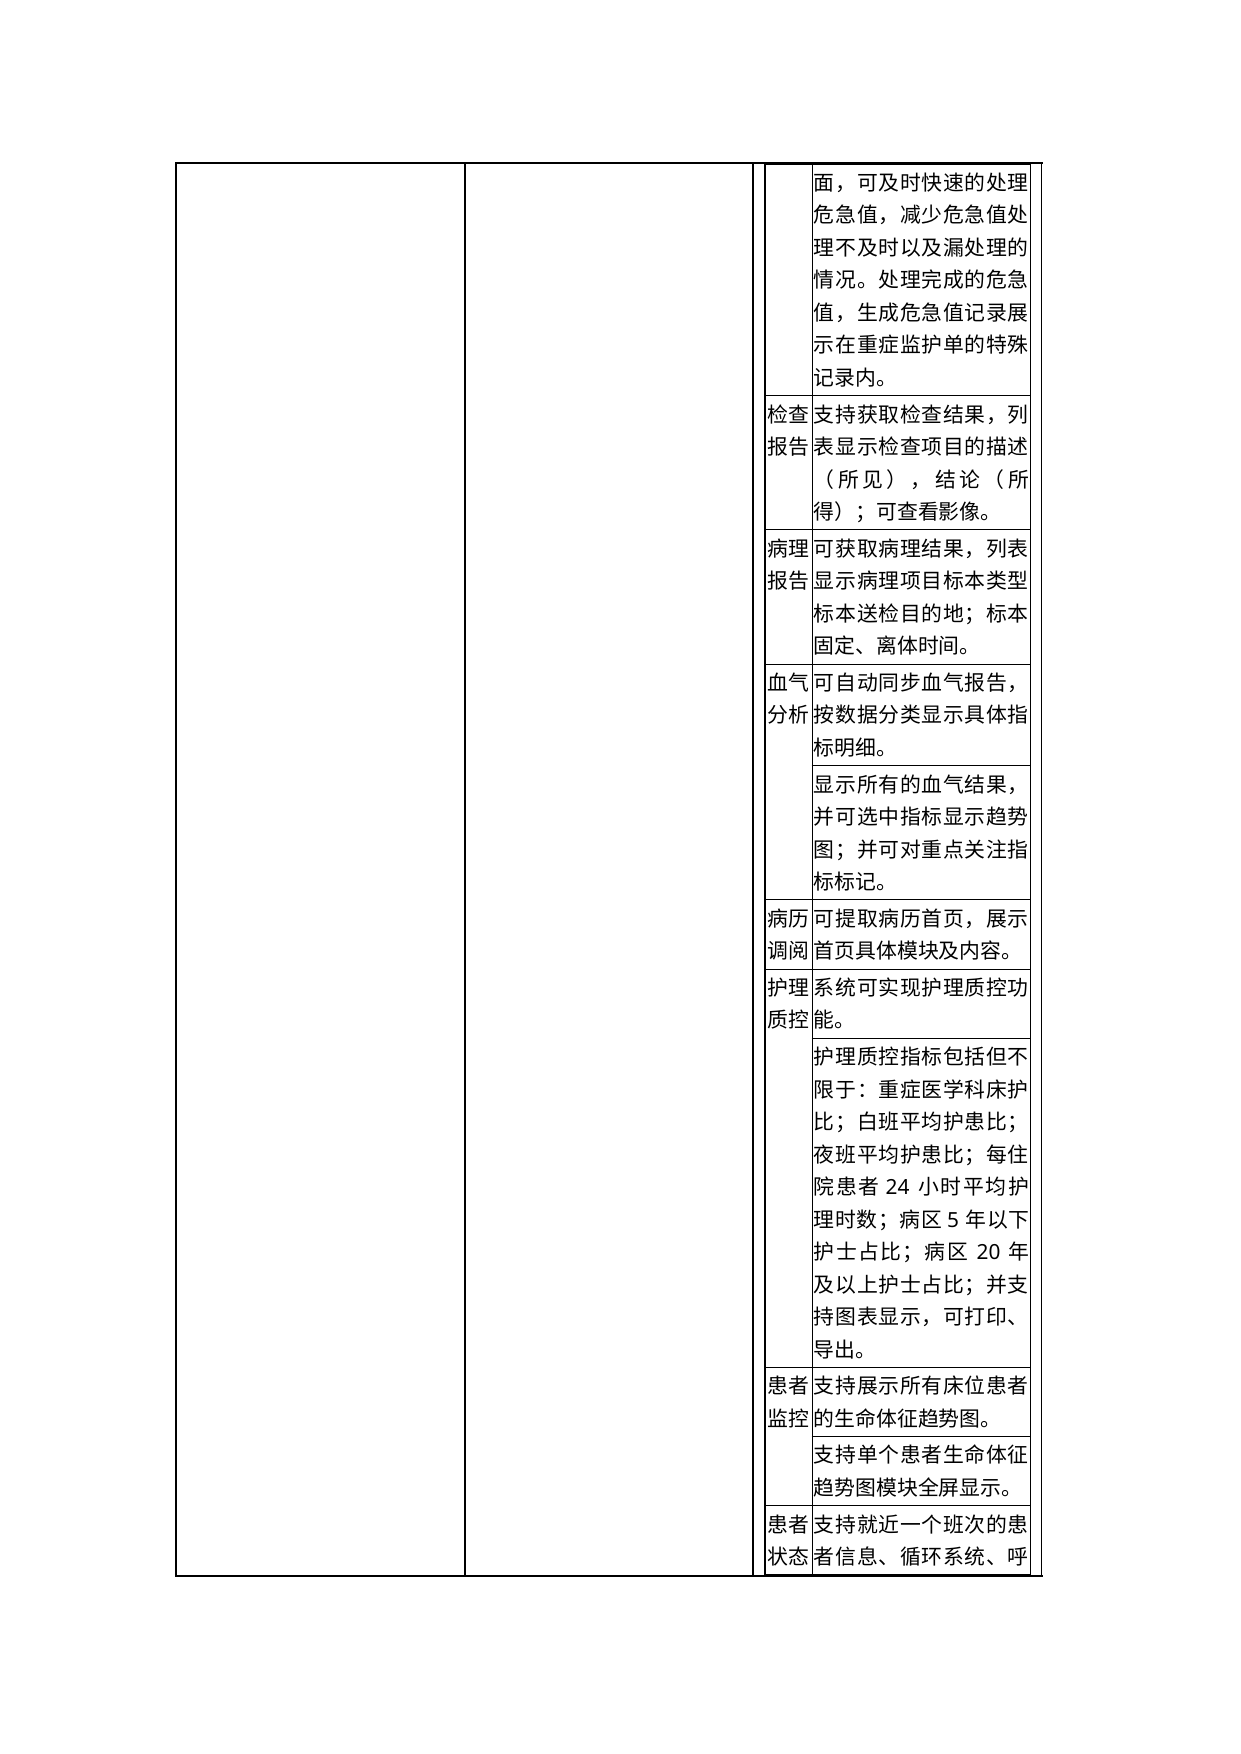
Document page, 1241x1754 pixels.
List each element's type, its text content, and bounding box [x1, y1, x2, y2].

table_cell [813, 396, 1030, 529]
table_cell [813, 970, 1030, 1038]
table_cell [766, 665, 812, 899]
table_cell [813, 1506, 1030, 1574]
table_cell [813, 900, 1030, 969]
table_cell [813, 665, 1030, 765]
table_cell 1 [177, 164, 464, 1575]
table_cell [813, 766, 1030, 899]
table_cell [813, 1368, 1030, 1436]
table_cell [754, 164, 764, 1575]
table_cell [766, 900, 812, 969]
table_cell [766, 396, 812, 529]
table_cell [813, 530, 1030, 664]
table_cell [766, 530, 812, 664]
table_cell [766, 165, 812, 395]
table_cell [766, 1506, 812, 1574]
table_cell [466, 164, 752, 1575]
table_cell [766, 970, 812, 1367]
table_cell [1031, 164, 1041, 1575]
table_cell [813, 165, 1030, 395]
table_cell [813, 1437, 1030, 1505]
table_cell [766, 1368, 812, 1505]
